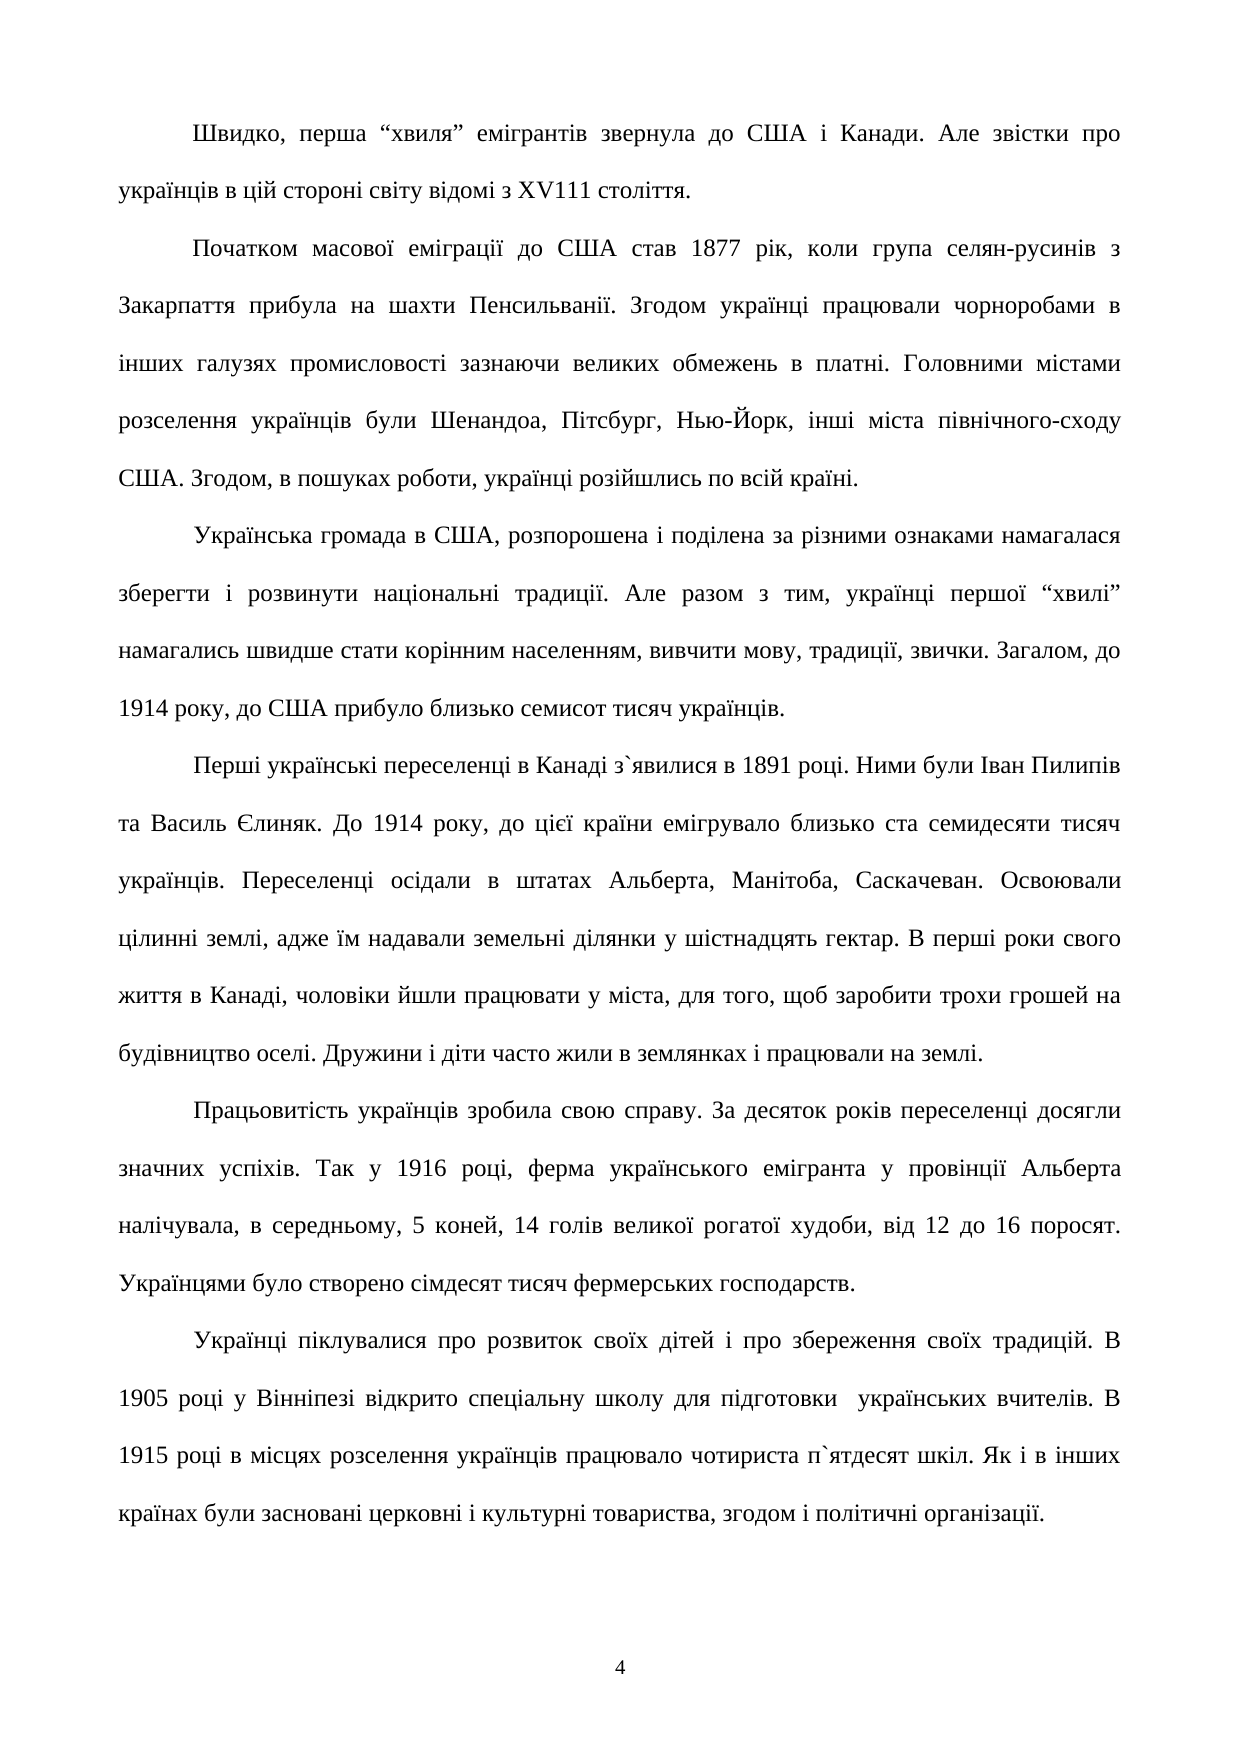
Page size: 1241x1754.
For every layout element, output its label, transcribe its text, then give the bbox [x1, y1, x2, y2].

text Українці піклувалися про розвиток своїх дітей і про збереження своїх традицій. В 1905 році у Вінніпезі відкрито спеціальну школу для підготовки українських вчителів. В 1915 році в місцях розселення українців працювало чотириста п`ятдесят шкіл. Як і в інших країнах були засновані церковні і культурні товариства, згодом і політичні організації. [118, 1326, 1122, 1527]
text Початком масової еміграції до США став 1877 рік, коли група селян-русинів з Закарпаття прибула на шахти Пенсильванії. Згодом українці працювали чорноробами в інших галузях промисловості зазнаючи великих обмежень в платні. Головними містами розселення українців були Шенандоа, Пітсбург, Нью-Йорк, інші міста північного-сходу США. Згодом, в пошуках роботи, українці розійшлись по всій країні. [118, 233, 1122, 492]
text Українська громада в США, розпорошена і поділена за різними ознаками намагалася зберегти і розвинути національні традиції. Але разом з тим, українці першої “хвилі” намагались швидше стати корінним населенням, вивчити мову, традиції, звички. Загалом, до 1914 року, до США прибуло близько семисот тисяч українців. [118, 521, 1122, 722]
text Працьовитість українців зробила свою справу. За десяток років переселенці досягли значних успіхів. Так у 1916 році, ферма українського емігранта у провінції Альберта налічувала, в середньому, 5 коней, 14 голів великої рогатої худоби, від 12 до 16 поросят. Українцями було створено сімдесят тисяч фермерських господарств. [118, 1096, 1122, 1297]
text Швидко, перша “хвиля” емігрантів звернула до США і Канади. Але звістки про українців в цій стороні світу відомі з ХV111 століття. [118, 118, 1122, 204]
text Перші українські переселенці в Канаді з`явилися в 1891 році. Ними були Іван Пилипів та Василь Єлиняк. До 1914 року, до цієї країни емігрувало близько ста семидесяти тисяч українців. Переселенці осідали в штатах Альберта, Манітоба, Саскачеван. Освоювали цілинні землі, адже їм надавали земельні ділянки у шістнадцять гектар. В перші роки свого життя в Канаді, чоловіки йшли працювати у міста, для того, щоб заробити трохи грошей на будівництво оселі. Дружини і діти часто жили в землянках і працювали на землі. [118, 751, 1122, 1067]
